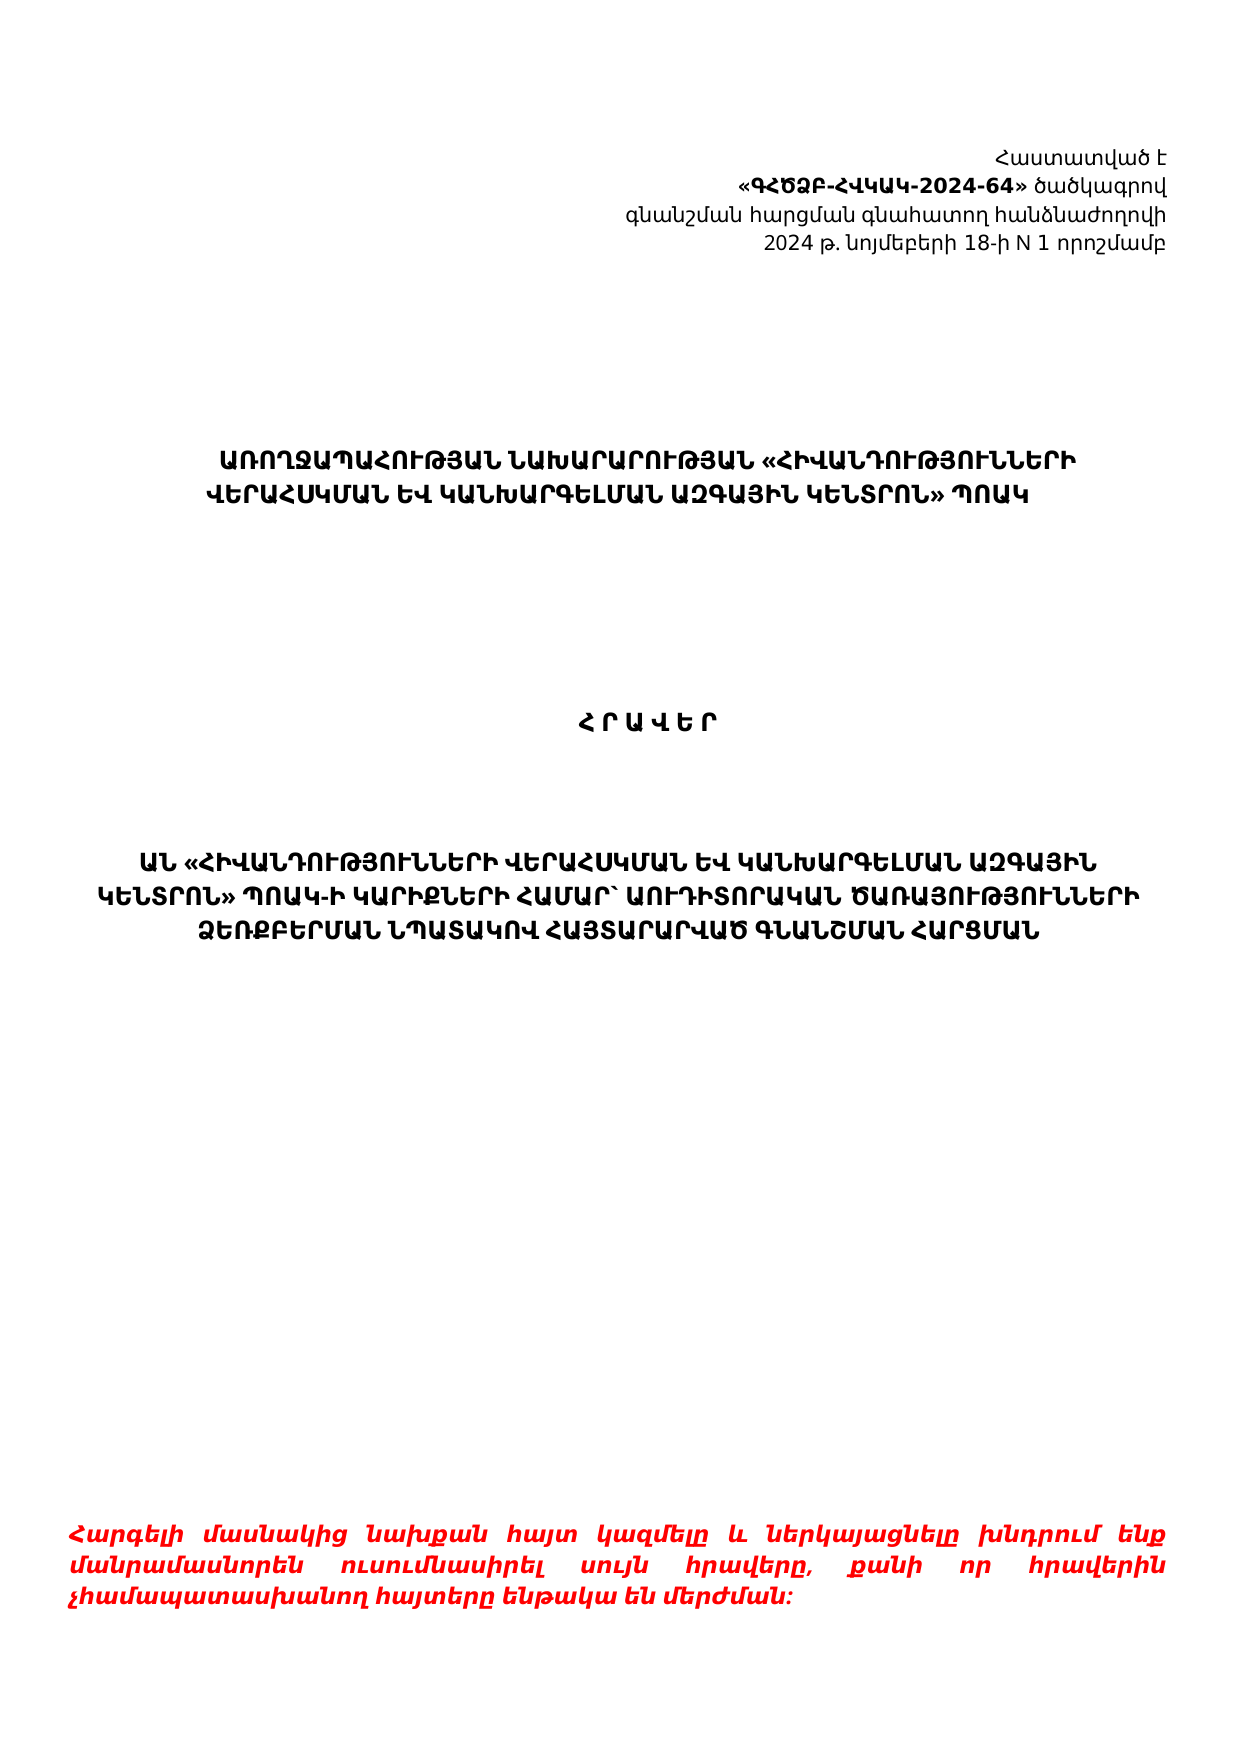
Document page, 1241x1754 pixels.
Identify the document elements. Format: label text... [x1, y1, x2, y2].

text Հ Ր Ա Վ Ե Ր [69, 704, 1167, 739]
text «ԳՀԾՁԲ-ՀՎԿԱԿ-2024-64» ծածկագրով [69, 171, 1167, 200]
text 2024 թ. նոյմեբերի 18-ի N 1 որոշմամբ [69, 228, 1167, 257]
text ԱՌՈՂՋԱՊԱՀՈՒԹՅԱՆ ՆԱԽԱՐԱՐՈՒԹՅԱՆ «ՀԻՎԱՆԴՈՒԹՅՈՒՆՆԵՐԻ ՎԵՐԱՀՍԿՄԱՆ ԵՎ ԿԱՆԽԱՐԳԵԼՄԱՆ ԱԶԳԱՅԻՆ ԿԵՆՏՐՈՆ» ՊՈԱԿ [69, 443, 1167, 511]
text Հաստատված է [69, 143, 1167, 171]
text Հարգելի մասնակից նախքան հայտ կազմելը և ներկայացնելը խնդրում ենք մանրամասնորեն ուսումնասիրել սույն հրավերը, քանի որ հրավերին չհամապատասխանող հայտերը ենթակա են մերժման: [69, 1518, 1167, 1611]
text գնանշման հարցման գնահատող հանձնաժողովի [69, 200, 1167, 228]
text ԱՆ «ՀԻՎԱՆԴՈՒԹՅՈՒՆՆԵՐԻ ՎԵՐԱՀՍԿՄԱՆ ԵՎ ԿԱՆԽԱՐԳԵԼՄԱՆ ԱԶԳԱՅԻՆ ԿԵՆՏՐՈՆ» ՊՈԱԿ-Ի ԿԱՐԻՔՆԵՐԻ ՀԱՄԱՐ` ԱՈՒԴԻՏՈՐԱԿԱՆ ԾԱՌԱՅՈՒԹՅՈՒՆՆԵՐԻ ՁԵՌՔԲԵՐՄԱՆ ՆՊԱՏԱԿՈՎ ՀԱՅՏԱՐԱՐՎԱԾ ԳՆԱՆՇՄԱՆ ՀԱՐՑՄԱՆ [69, 844, 1167, 946]
